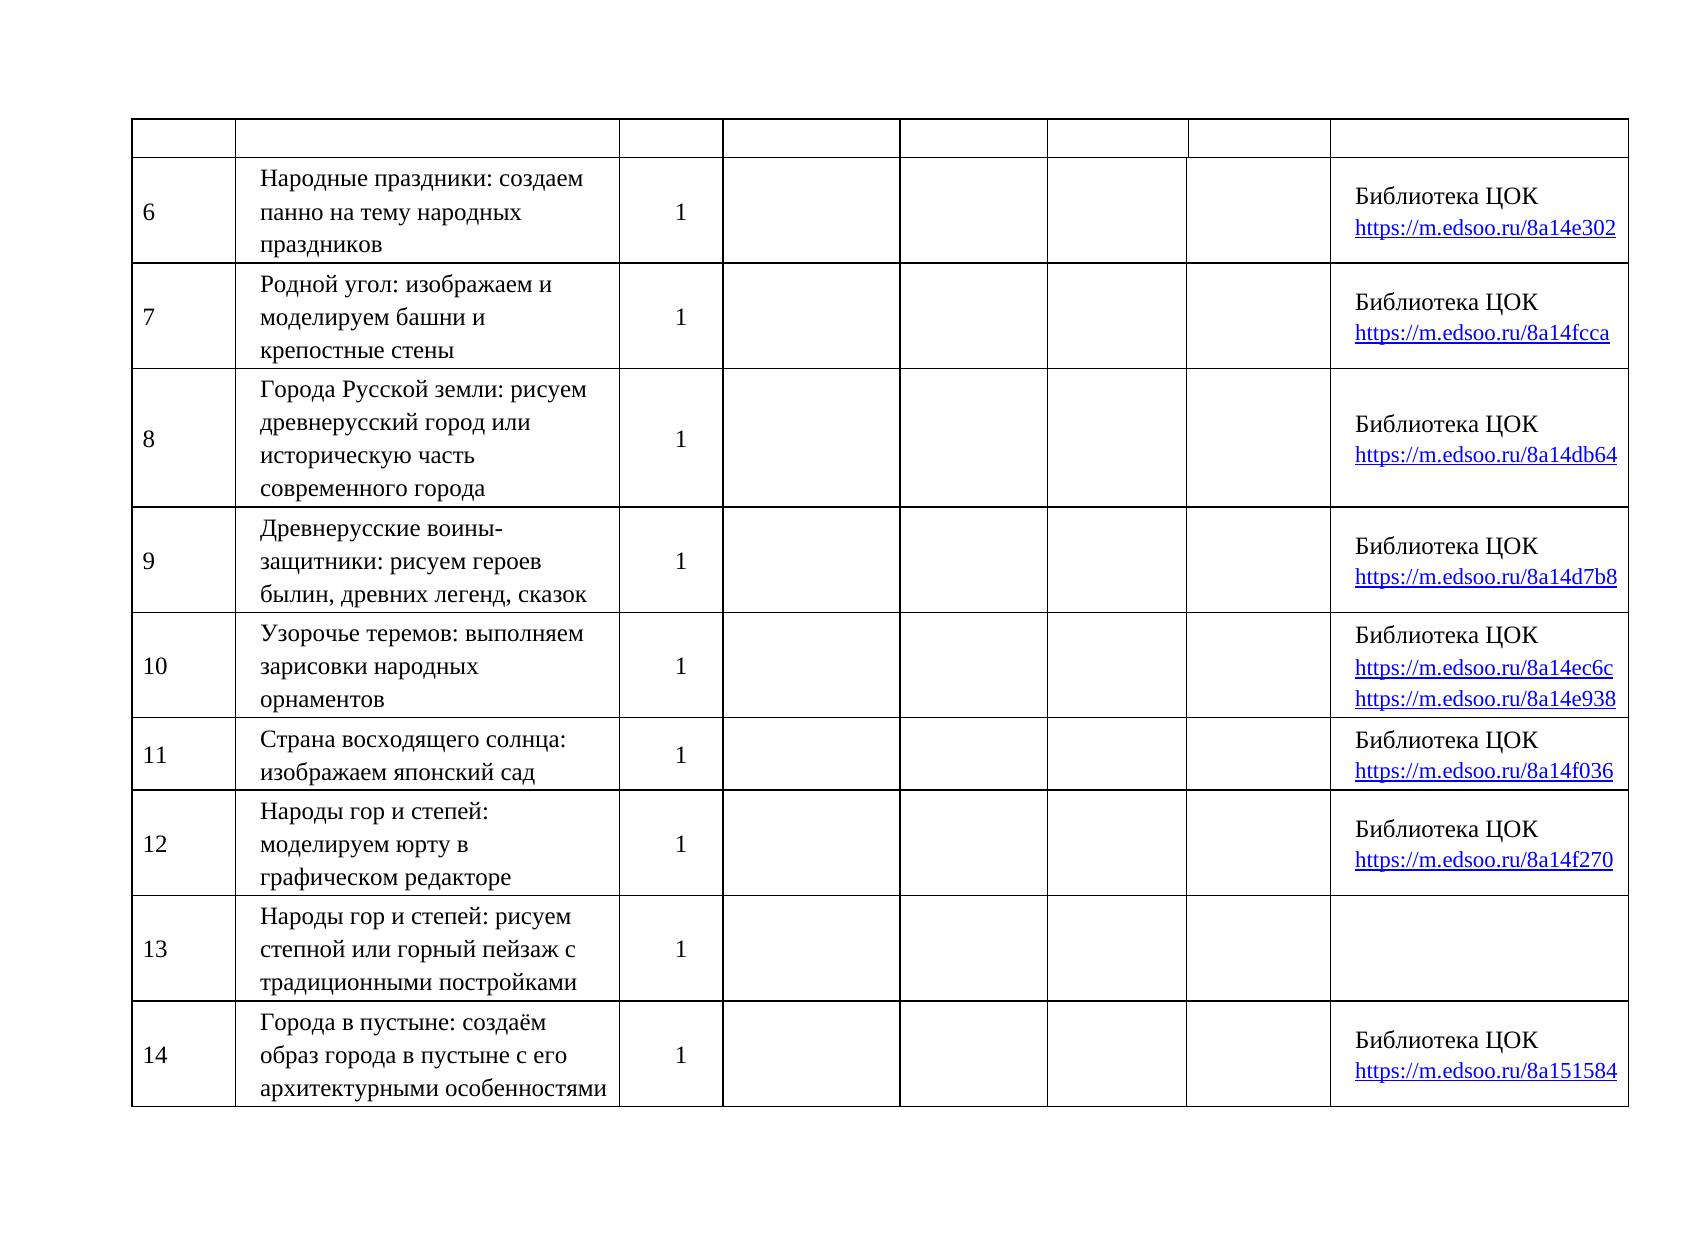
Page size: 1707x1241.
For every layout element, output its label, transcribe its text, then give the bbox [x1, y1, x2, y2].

table_cell Народы гор и степей: моделируем юрту в графическом редакторе [236, 791, 619, 895]
table_cell Города Русской земли: рисуем древнерусский город или историческую часть современного города [236, 369, 619, 506]
table_cell [1187, 158, 1330, 262]
table_cell [901, 120, 1047, 157]
table_cell 6 [133, 158, 235, 262]
table_cell [724, 120, 899, 157]
table_cell 12 [133, 791, 235, 895]
table_cell 1 [620, 369, 722, 506]
table_cell Древнерусские воины-защитники: рисуем героев былин, древних легенд, сказок [236, 508, 619, 611]
table_cell [901, 1002, 1047, 1106]
table_cell [724, 1002, 899, 1106]
table_cell [724, 718, 899, 789]
table_cell Библиотека ЦОК https://m.edsoo.ru/8a151584 [1331, 1002, 1628, 1106]
table_cell [1048, 264, 1186, 368]
table_cell [901, 791, 1047, 895]
table_cell [1048, 1002, 1186, 1106]
table_cell 13 [133, 896, 235, 1000]
table_cell 1 [620, 1002, 722, 1106]
table_cell [1048, 791, 1186, 895]
table_cell 1 [620, 896, 722, 1000]
table_cell 1 [620, 120, 722, 157]
table_cell 1 [620, 613, 722, 717]
table_cell 1 [620, 264, 722, 368]
table_cell [901, 896, 1047, 1000]
table_cell [1187, 1002, 1330, 1106]
table_cell [724, 369, 899, 506]
table_cell Библиотека ЦОК https://m.edsoo.ru/8a14e302 [1331, 158, 1628, 262]
table_cell 8 [133, 369, 235, 506]
table_cell [1048, 508, 1186, 611]
table_cell [1187, 718, 1330, 789]
table_cell 14 [133, 1002, 235, 1106]
table_cell [1048, 158, 1186, 262]
table_cell [724, 508, 899, 611]
table_cell Библиотека ЦОК https://m.edsoo.ru/8a14db64 [1331, 369, 1628, 506]
table_cell Библиотека ЦОК https://m.edsoo.ru/8a14f270 [1331, 791, 1628, 895]
table_cell 1 [620, 718, 722, 789]
table_cell [1187, 613, 1330, 717]
table_cell [1331, 896, 1628, 1000]
table_cell [901, 613, 1047, 717]
table_cell [901, 718, 1047, 789]
table_cell [1048, 613, 1186, 717]
table_cell [1187, 896, 1330, 1000]
table_cell [1189, 120, 1330, 157]
table_cell Библиотека ЦОК https://m.edsoo.ru/8a14d7b8 [1331, 508, 1628, 611]
table_cell 1 [620, 508, 722, 611]
table_cell [724, 791, 899, 895]
table_cell [1187, 264, 1330, 368]
table_cell [1187, 791, 1330, 895]
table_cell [236, 120, 619, 157]
table_cell Библиотека ЦОК https://m.edsoo.ru/8a14ec6c https://m.edsoo.ru/8a14e938 [1331, 613, 1628, 717]
table_cell 7 [133, 264, 235, 368]
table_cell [1331, 120, 1628, 157]
table_cell Народные праздники: создаем панно на тему народных праздников [236, 158, 619, 262]
table_cell [1048, 120, 1188, 157]
table_cell 11 [133, 718, 235, 789]
table_cell [1048, 896, 1186, 1000]
table_cell [724, 613, 899, 717]
table_cell [1187, 508, 1330, 611]
table_cell Узорочье теремов: выполняем зарисовки народных орнаментов [236, 613, 619, 717]
table_cell 5 [133, 120, 235, 157]
table_cell Страна восходящего солнца: изображаем японский сад [236, 718, 619, 789]
table_cell [724, 896, 899, 1000]
table_cell 1 [620, 791, 722, 895]
table_cell Родной угол: изображаем и моделируем башни и крепостные стены [236, 264, 619, 368]
table_cell Библиотека ЦОК https://m.edsoo.ru/8a14f036 [1331, 718, 1628, 789]
table_cell [1048, 718, 1186, 789]
table_cell Города в пустыне: создаём образ города в пустыне с его архитектурными особенностями [236, 1002, 619, 1106]
table_cell 1 [620, 158, 722, 262]
table_cell [724, 158, 899, 262]
table_cell 9 [133, 508, 235, 611]
table_cell [1187, 369, 1330, 506]
table_cell Народы гор и степей: рисуем степной или горный пейзаж с традиционными постройками [236, 896, 619, 1000]
table_cell 10 [133, 613, 235, 717]
table_cell [901, 158, 1047, 262]
table_cell [901, 369, 1047, 506]
table_cell [1048, 369, 1186, 506]
table_cell [901, 508, 1047, 611]
table_cell [901, 264, 1047, 368]
table_cell [724, 264, 899, 368]
table_cell Библиотека ЦОК https://m.edsoo.ru/8a14fcca [1331, 264, 1628, 368]
